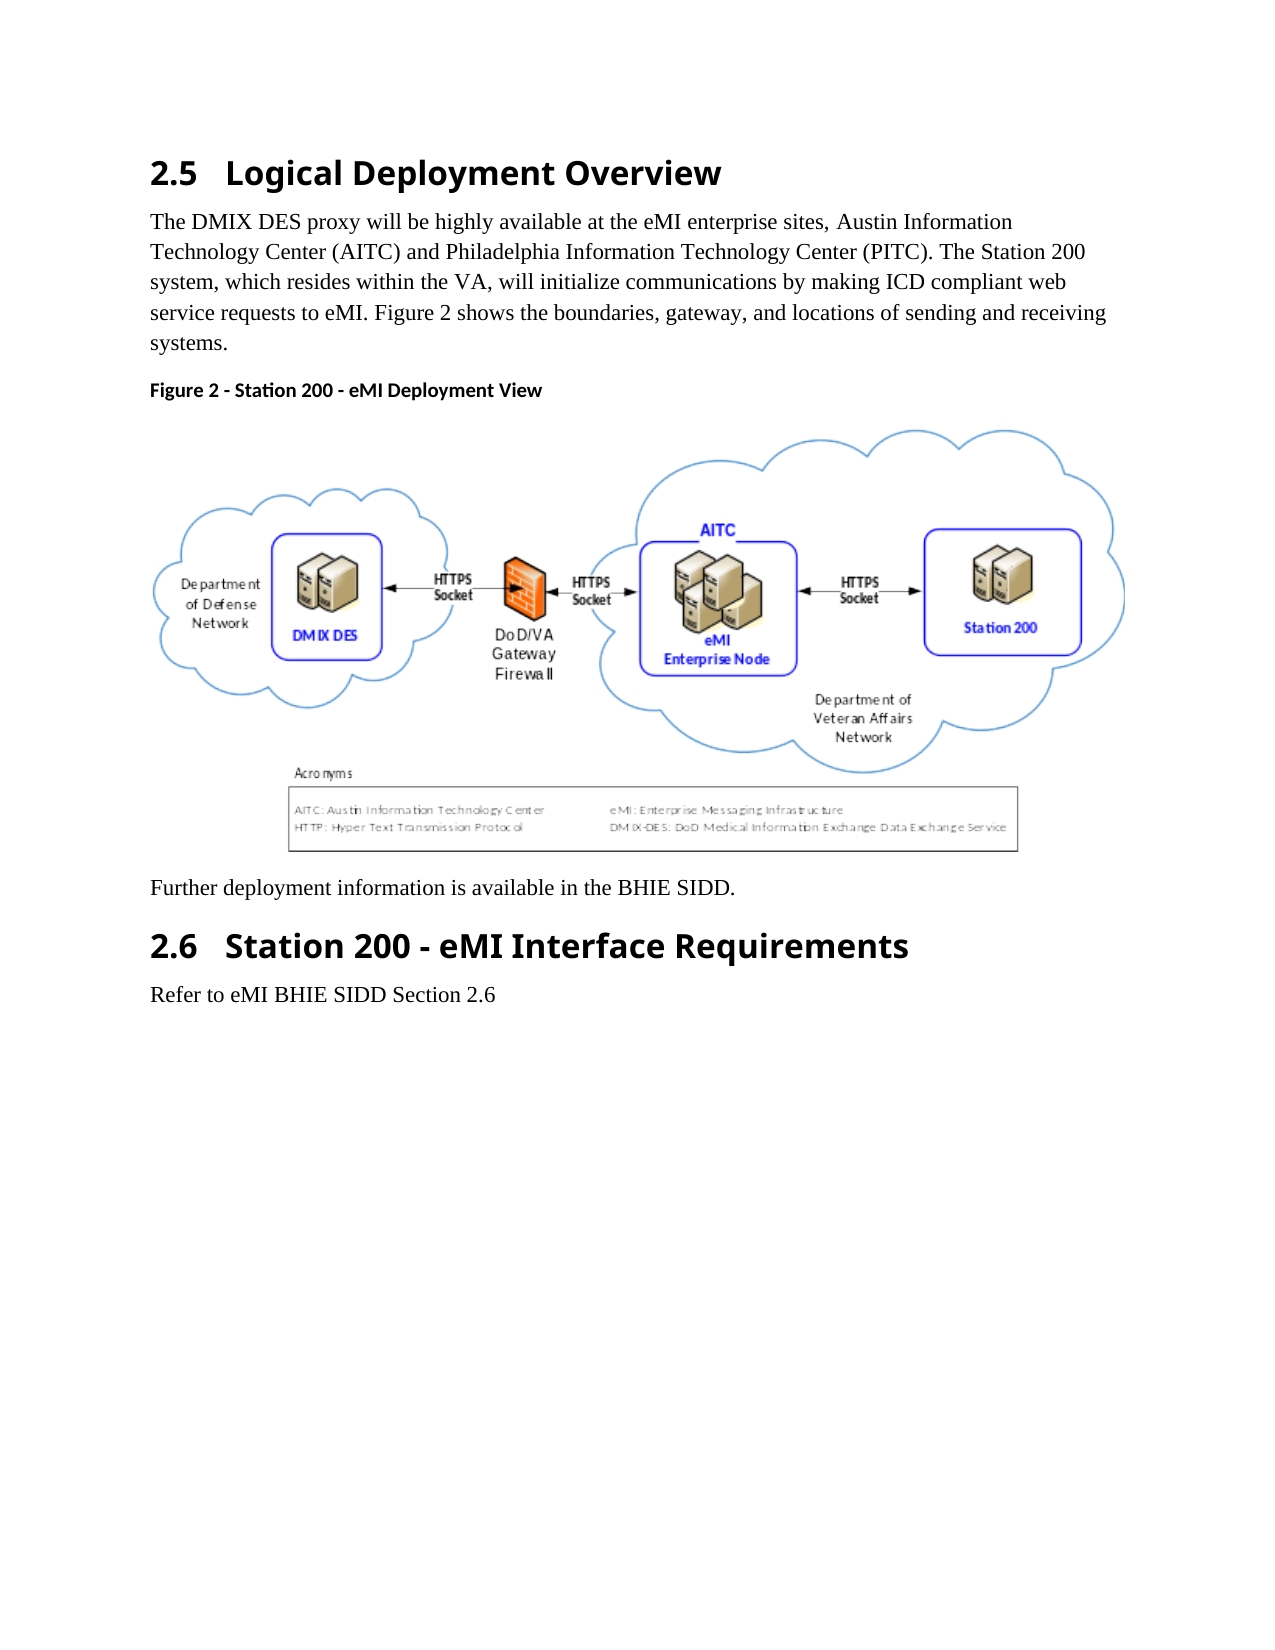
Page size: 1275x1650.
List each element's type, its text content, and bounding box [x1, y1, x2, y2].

subtitle Logical Deployment Overview [150, 150, 1125, 195]
text The DMIX DES proxy will be highly available at the eMI enterprise sites, Austin Information Technology Center (AITC) and Philadelphia Information Technology Center (PITC). The Station 200 system, which resides within the VA, will initialize communications by making ICD compliant web service requests to eMI. Figure 2 shows the boundaries, gateway, and locations of sending and receiving systems. [150, 208, 1125, 355]
text Refer to eMI BHIE SIDD Section 2.6 [150, 981, 1125, 1007]
subtitle Station 200 - eMI Interface Requirements [150, 923, 1125, 968]
text Figure 2 - Station 200 - eMI Deployment View [150, 378, 1125, 403]
text Further deployment information is available in the BHIE SIDD. [150, 874, 1125, 900]
